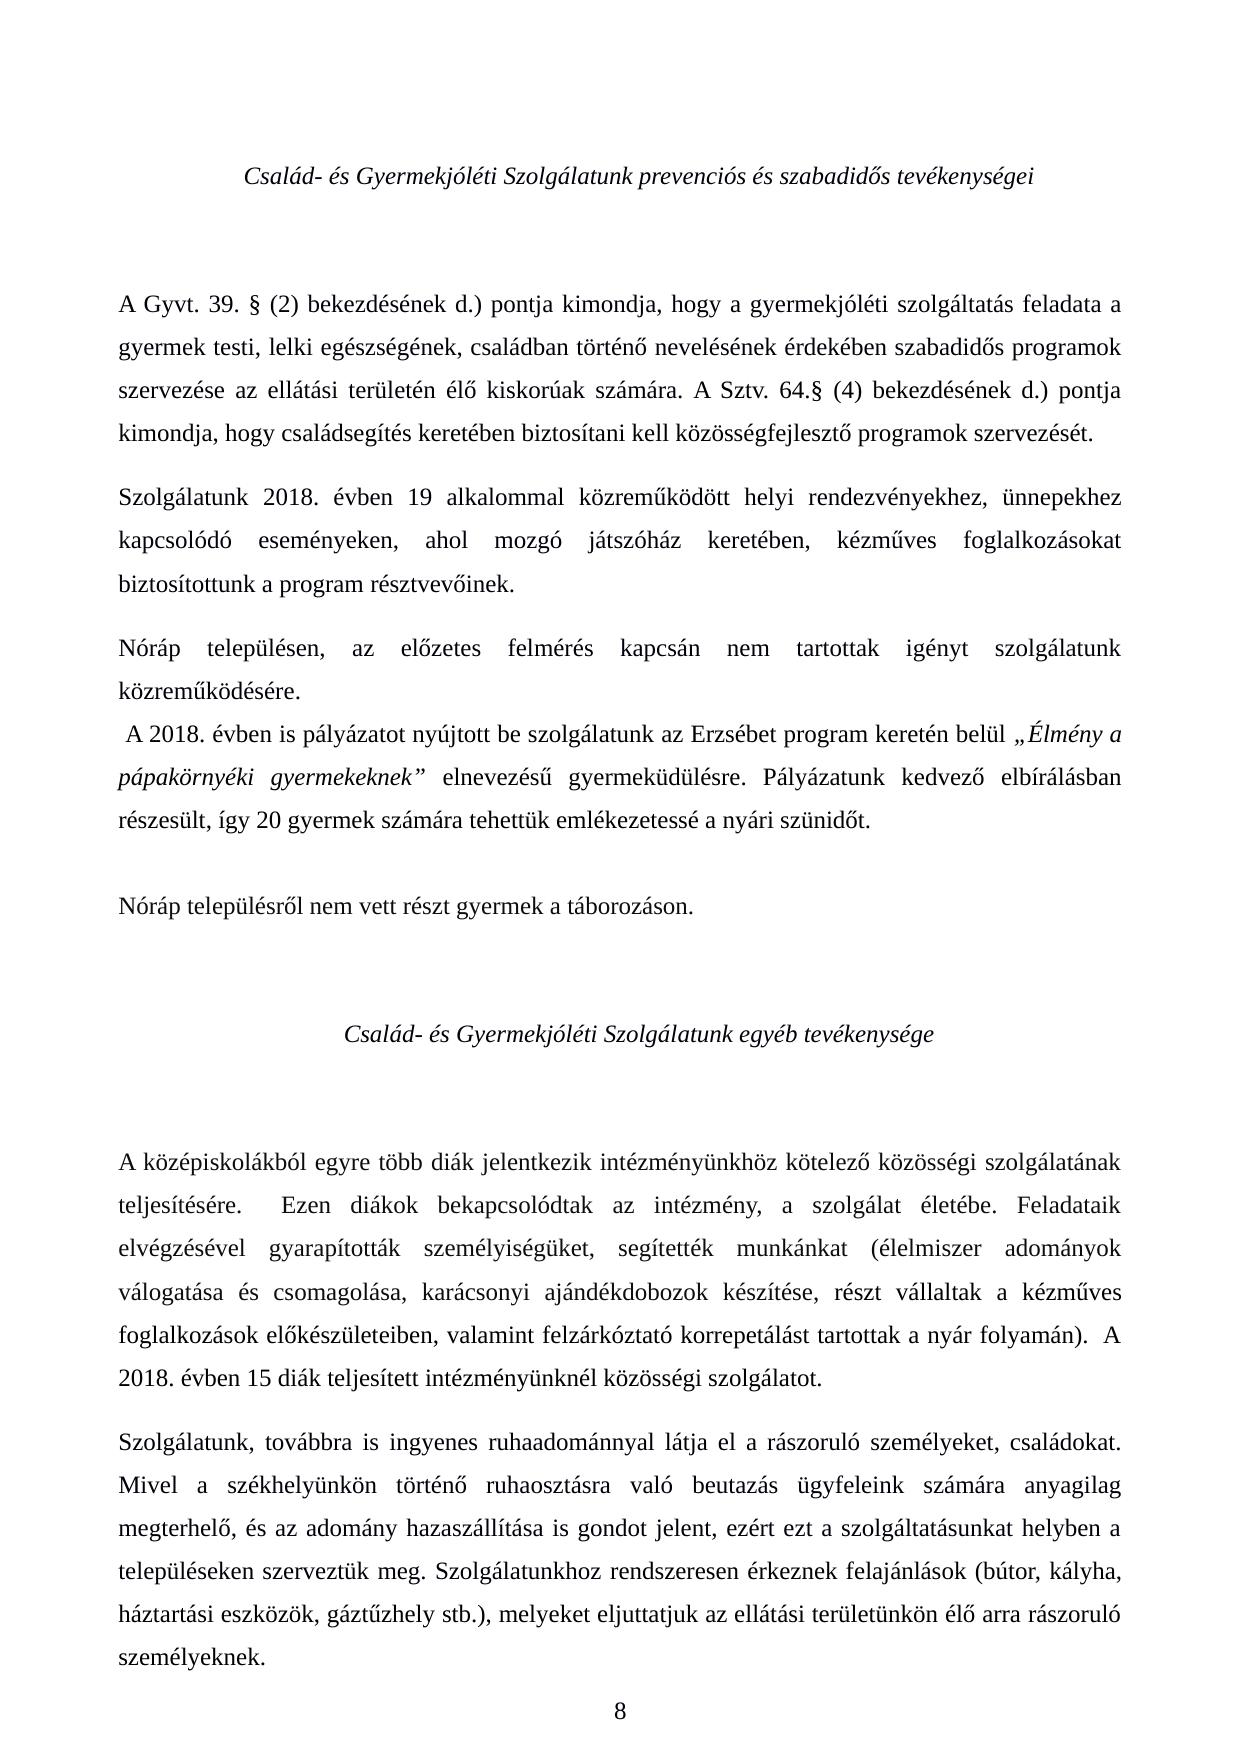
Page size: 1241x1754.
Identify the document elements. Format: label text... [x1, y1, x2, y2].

text Szolgálatunk 2018. évben 19 alkalommal közreműködött helyi rendezvényekhez, ünnepekhez kapcsolódó eseményeken, ahol mozgó játszóház keretében, kézműves foglalkozásokat biztosítottunk a program résztvevőinek. [118, 482, 1122, 597]
text Nóráp településről nem vett részt gyermek a táborozáson. [118, 891, 1122, 920]
text A középiskolákból egyre több diák jelentkezik intézményünkhöz kötelező közösségi szolgálatának teljesítésére. Ezen diákok bekapcsolódtak az intézmény, a szolgálat életébe. Feladataik elvégzésével gyarapították személyiségüket, segítették munkánkat (élelmiszer adományok válogatása és csomagolása, karácsonyi ajándékdobozok készítése, részt vállaltak a kézműves foglalkozások előkészületeiben, valamint felzárkóztató korrepetálást tartottak a nyár folyamán). A 2018. évben 15 diák teljesített intézményünknél közösségi szolgálatot. [118, 1147, 1122, 1392]
text Család- és Gyermekjóléti Szolgálatunk egyéb tevékenysége [156, 1019, 1122, 1048]
text Szolgálatunk, továbbra is ingyenes ruhaadománnyal látja el a rászoruló személyeket, családokat. Mivel a székhelyünkön történő ruhaosztásra való beutazás ügyfeleink számára anyagilag megterhelő, és az adomány hazaszállítása is gondot jelent, ezért ezt a szolgáltatásunkat helyben a településeken szerveztük meg. Szolgálatunkhoz rendszeresen érkeznek felajánlások (bútor, kályha, háztartási eszközök, gáztűzhely stb.), melyeket eljuttatjuk az ellátási területünkön élő arra rászoruló személyeknek. [118, 1427, 1122, 1671]
text A Gyvt. 39. § (2) bekezdésének d.) pontja kimondja, hogy a gyermekjóléti szolgáltatás feladata a gyermek testi, lelki egészségének, családban történő nevelésének érdekében szabadidős programok szervezése az ellátási területén élő kiskorúak számára. A Sztv. 64.§ (4) bekezdésének d.) pontja kimondja, hogy családsegítés keretében biztosítani kell közösségfejlesztő programok szervezését. [118, 289, 1122, 447]
text A 2018. évben is pályázatot nyújtott be szolgálatunk az Erzsébet program keretén belül „Élmény a pápakörnyéki gyermekeknek” elnevezésű gyermeküdülésre. Pályázatunk kedvező elbírálásban részesült, így 20 gyermek számára tehettük emlékezetessé a nyári szünidőt. [118, 719, 1122, 834]
text Nóráp településen, az előzetes felmérés kapcsán nem tartottak igényt szolgálatunk közreműködésére. [118, 633, 1122, 704]
text Család- és Gyermekjóléti Szolgálatunk prevenciós és szabadidős tevékenységei [156, 161, 1122, 190]
